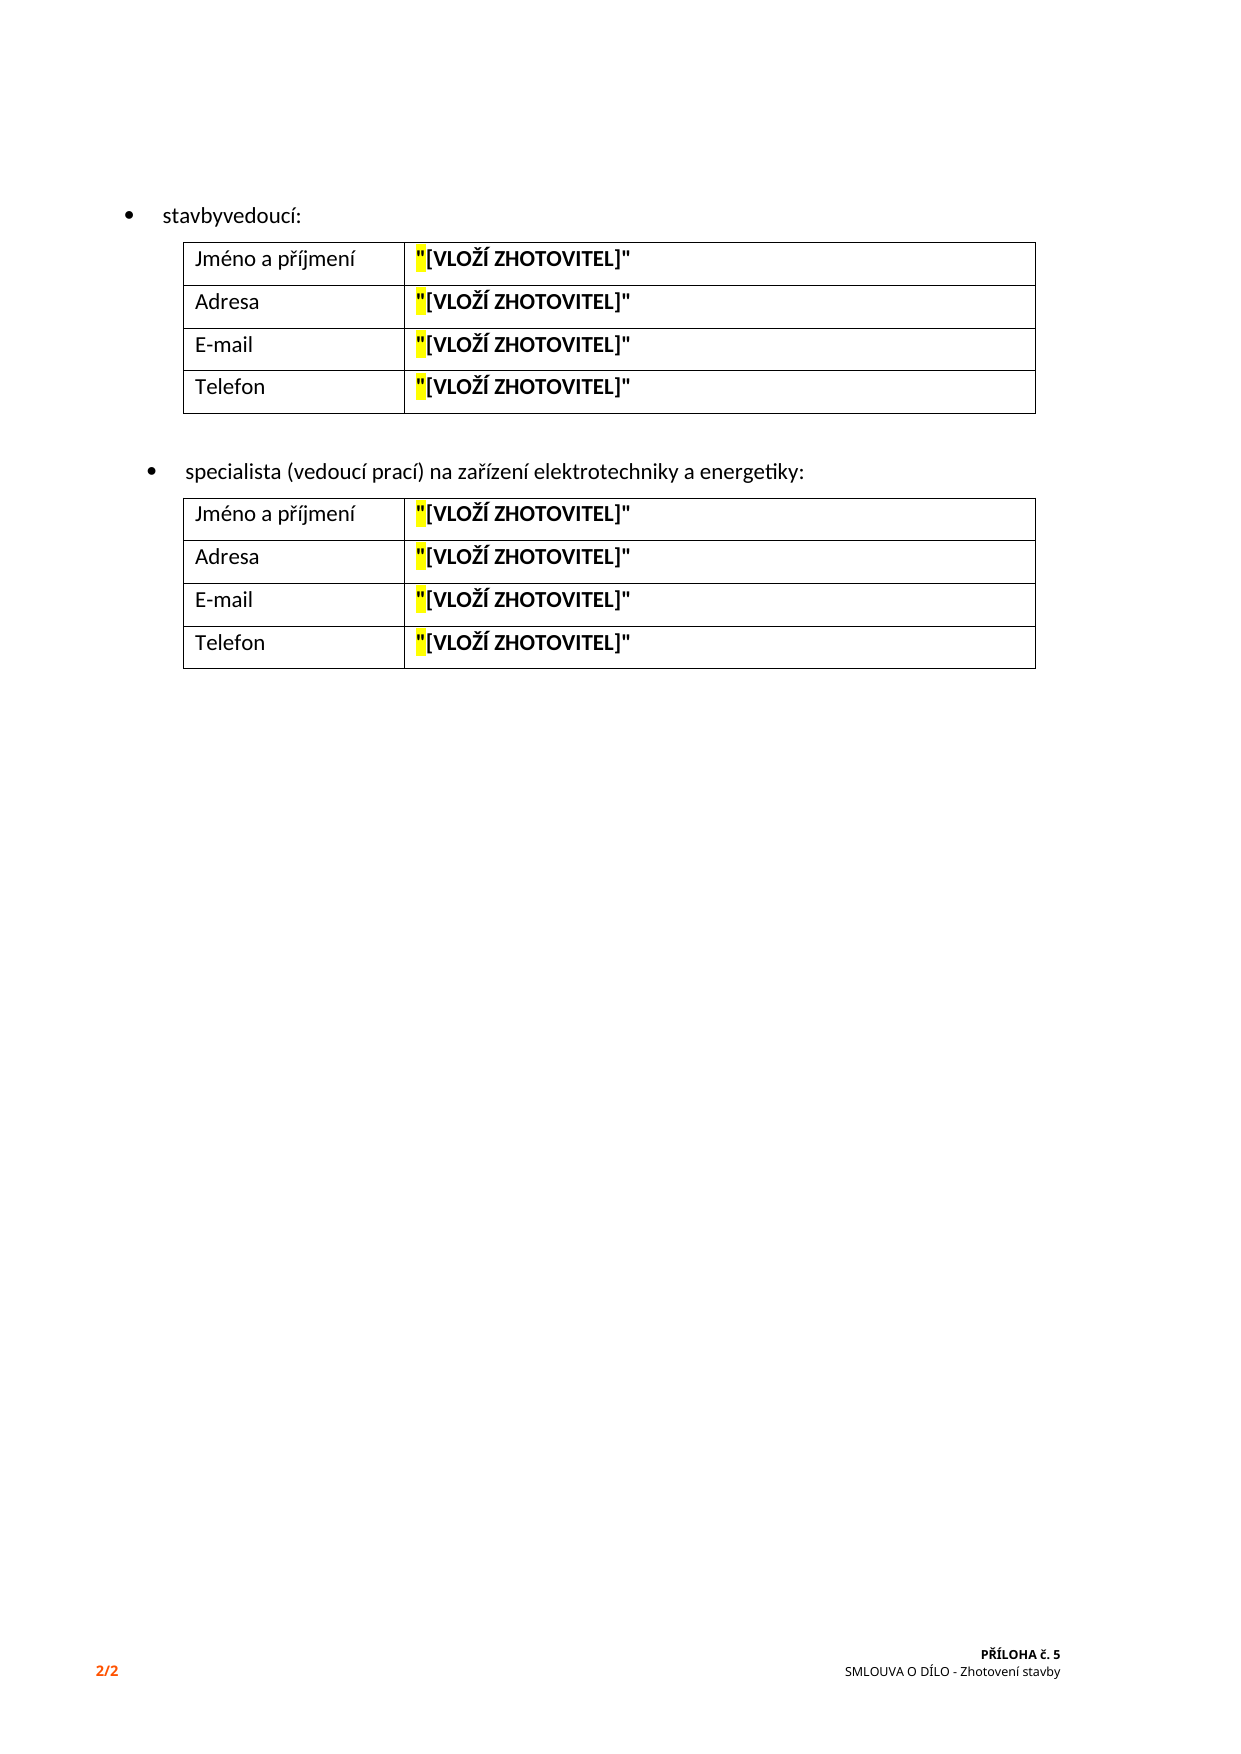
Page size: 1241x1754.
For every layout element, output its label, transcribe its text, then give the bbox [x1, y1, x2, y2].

table_cell Adresa [184, 541, 404, 583]
table_cell Telefon [184, 627, 404, 668]
table_cell E-mail [184, 329, 404, 370]
table_cell [405, 329, 1035, 370]
table_cell [405, 286, 1035, 328]
table_cell Adresa [184, 286, 404, 328]
list stavbyvedoucí: [125, 202, 1024, 230]
list specialista (vedoucí prací) na zařízení elektrotechniky a energetiky: [148, 456, 1024, 485]
table_cell [405, 627, 1035, 668]
table_header [405, 243, 1035, 285]
table_header [405, 499, 1035, 540]
table_header Jméno a příjmení [184, 499, 404, 540]
table_cell [405, 371, 1035, 413]
table_cell Telefon [184, 371, 404, 413]
table_cell [405, 541, 1035, 583]
table_header Jméno a příjmení [184, 243, 404, 285]
table_cell [405, 584, 1035, 626]
table_cell E-mail [184, 584, 404, 626]
